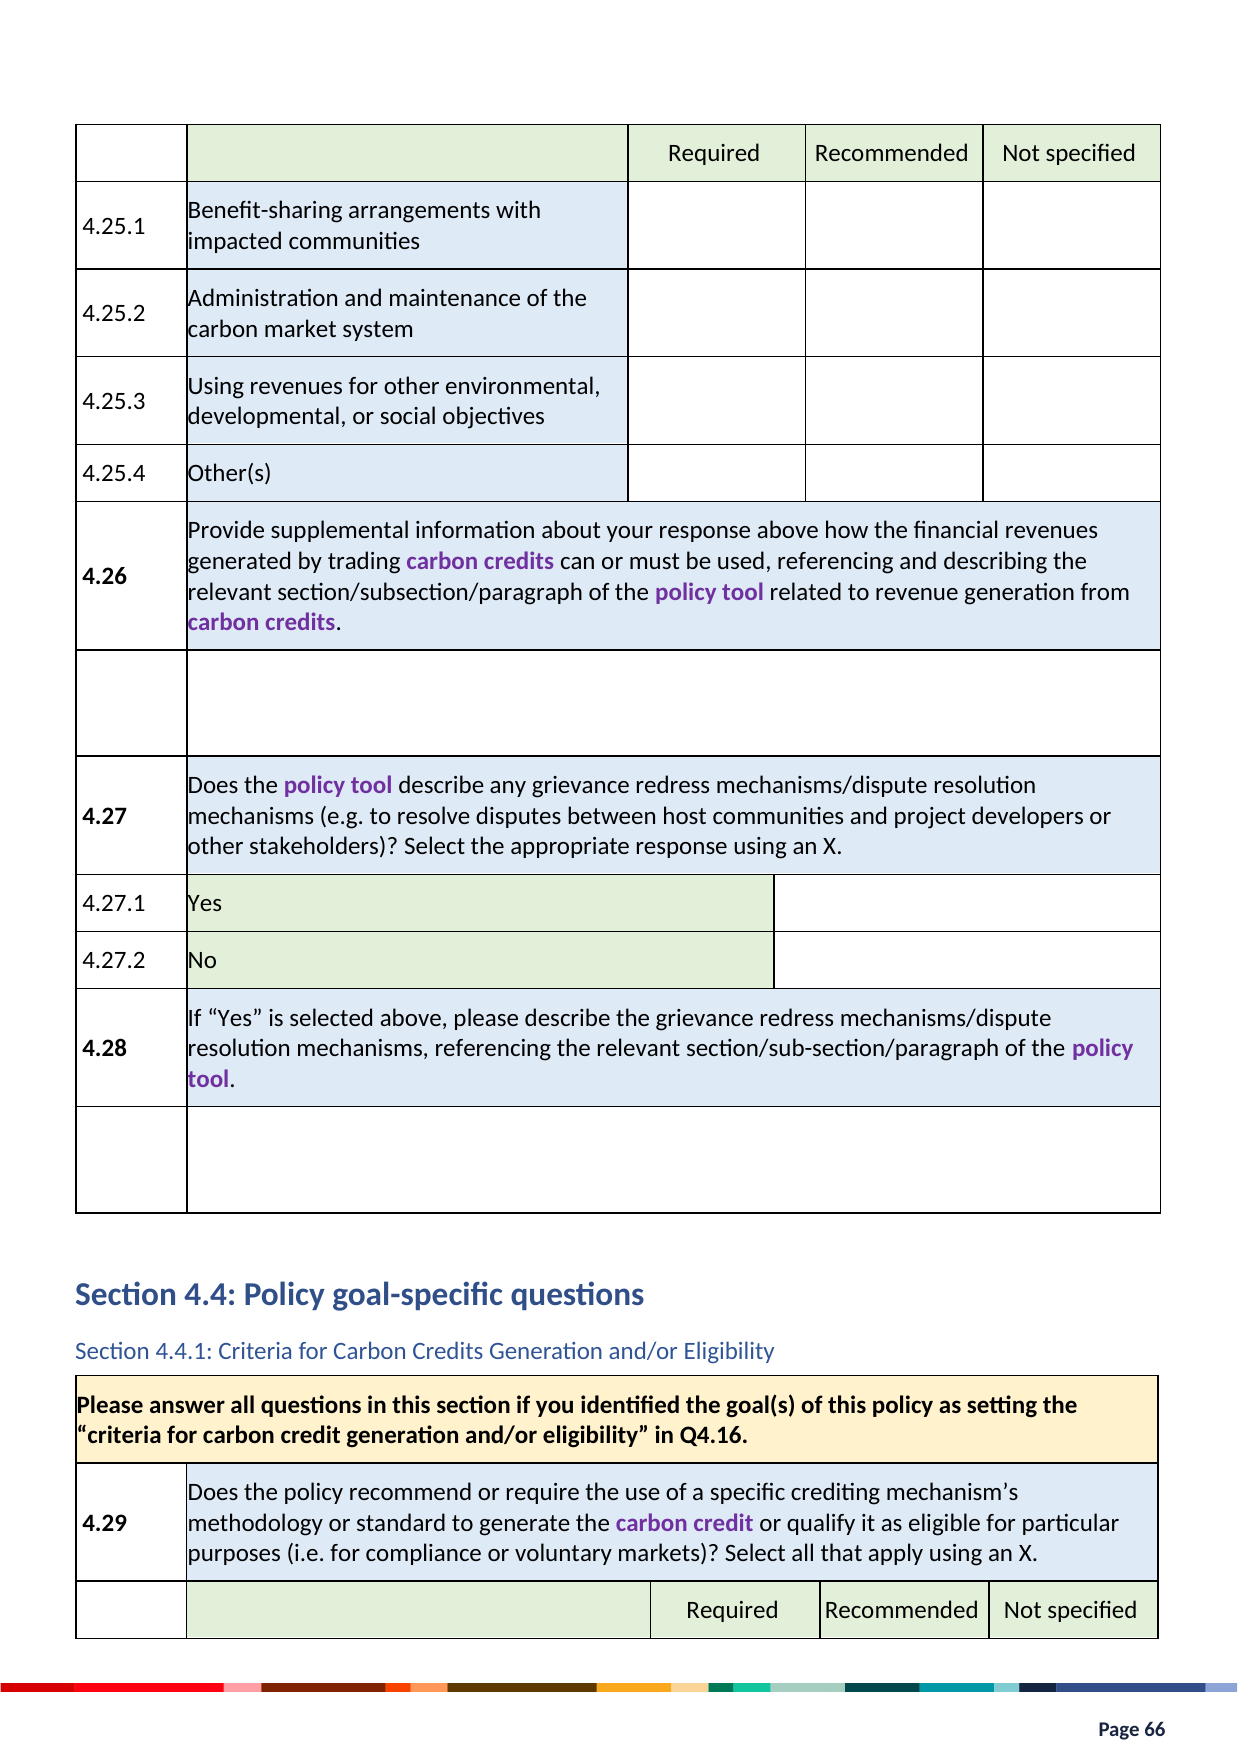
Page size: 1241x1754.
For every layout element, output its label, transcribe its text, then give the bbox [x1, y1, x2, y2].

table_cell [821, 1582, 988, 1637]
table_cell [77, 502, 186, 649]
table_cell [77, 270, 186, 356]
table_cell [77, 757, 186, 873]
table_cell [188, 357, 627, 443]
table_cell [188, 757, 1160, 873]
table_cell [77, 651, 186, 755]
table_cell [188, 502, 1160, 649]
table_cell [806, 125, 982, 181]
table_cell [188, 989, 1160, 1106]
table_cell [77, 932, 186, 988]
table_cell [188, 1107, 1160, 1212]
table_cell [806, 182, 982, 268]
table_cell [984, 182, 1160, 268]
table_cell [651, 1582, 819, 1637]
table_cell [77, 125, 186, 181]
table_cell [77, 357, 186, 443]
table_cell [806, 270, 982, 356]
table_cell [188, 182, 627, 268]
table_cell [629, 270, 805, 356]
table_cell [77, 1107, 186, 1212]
subtitle Section 4.4: Policy goal-specific questions [75, 1273, 1165, 1314]
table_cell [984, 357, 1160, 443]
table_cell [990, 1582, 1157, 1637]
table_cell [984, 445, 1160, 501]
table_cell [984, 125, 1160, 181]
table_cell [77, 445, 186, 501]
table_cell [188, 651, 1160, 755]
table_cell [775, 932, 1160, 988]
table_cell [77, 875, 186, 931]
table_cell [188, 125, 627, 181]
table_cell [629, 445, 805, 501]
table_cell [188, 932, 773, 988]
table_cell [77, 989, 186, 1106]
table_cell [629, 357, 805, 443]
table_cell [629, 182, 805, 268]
picture [0, 1683, 1236, 1692]
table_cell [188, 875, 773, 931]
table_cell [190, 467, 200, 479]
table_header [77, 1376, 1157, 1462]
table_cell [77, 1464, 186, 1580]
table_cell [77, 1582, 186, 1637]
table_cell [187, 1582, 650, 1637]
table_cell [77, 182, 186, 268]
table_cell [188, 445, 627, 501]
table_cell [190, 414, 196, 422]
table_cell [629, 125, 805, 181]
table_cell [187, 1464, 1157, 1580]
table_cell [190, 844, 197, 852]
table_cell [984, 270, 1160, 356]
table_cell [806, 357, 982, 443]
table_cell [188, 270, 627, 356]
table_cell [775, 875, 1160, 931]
subtitle Section 4.4.1: Criteria for Carbon Credits Generation and/or Eligibility [75, 1331, 1165, 1366]
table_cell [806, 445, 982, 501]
